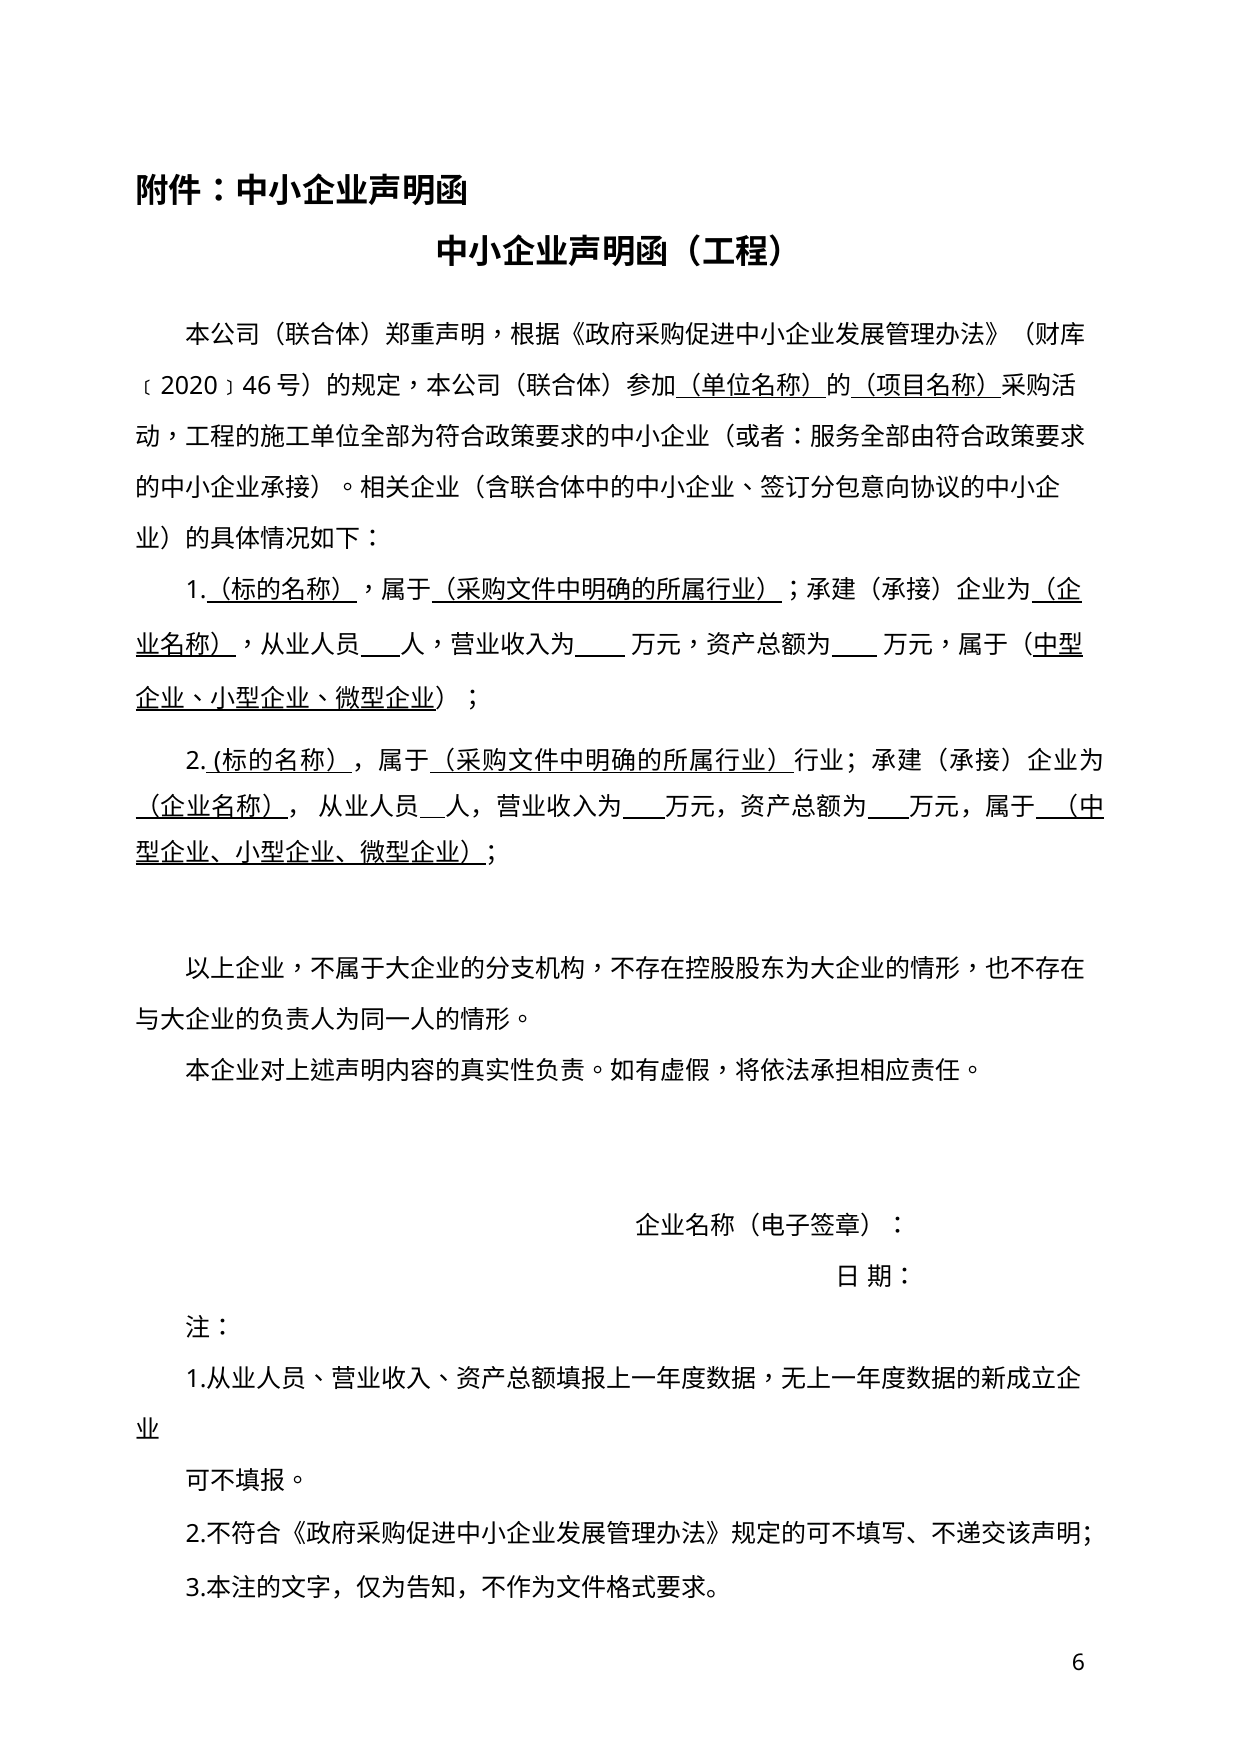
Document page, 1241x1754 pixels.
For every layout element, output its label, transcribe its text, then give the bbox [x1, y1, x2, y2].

text 本公司（联合体）郑重声明，根据《政府采购促进中小企业发展管理办法》（财库﹝2020﹞46号）的规定，本公司（联合体）参加（单位名称）的（项目名称）采购活动，工程的施工单位全部为符合政策要求的中小企业（或者：服务全部由符合政策要求的中小企业承接）。相关企业（含联合体中的中小企业、签订分包意向协议的中小企业）的具体情况如下： [135, 317, 1105, 555]
title 中小企业声明函（工程） [135, 225, 1102, 273]
text 1.（标的名称），属于（采购文件中明确的所属行业）；承建（承接）企业为（企业名称），从业人员 人，营业收入为 万元，资产总额为 万元，属于（中型企业、小型企业、微型企业）； [135, 572, 1105, 715]
text 可不填报。 [135, 1462, 1105, 1497]
text 2. (标的名称），属于（采购文件中明确的所属行业）行业；承建（承接）企业为（企业名称）， 从业人员＿人，营业收入为 万元，资产总额为 万元，属于 （中型企业、小型企业、微型企业）； [135, 733, 1105, 870]
text 1.从业人员、营业收入、资产总额填报上一年度数据，无上一年度数据的新成立企业 [135, 1360, 1105, 1446]
text 以上企业，不属于大企业的分支机构，不存在控股股东为大企业的情形，也不存在与大企业的负责人为同一人的情形。 [135, 951, 1105, 1036]
text 注： [135, 1309, 1105, 1343]
title 附件：中小企业声明函 [135, 164, 1102, 212]
text 本企业对上述声明内容的真实性负责。如有虚假，将依法承担相应责任。 [135, 1053, 1105, 1087]
text 3.本注的文字，仅为告知，不作为文件格式要求。 [135, 1568, 1105, 1604]
text 2.不符合《政府采购促进中小企业发展管理办法》规定的可不填写、不递交该声明； [135, 1513, 1105, 1550]
text 日 期： [135, 1258, 1105, 1292]
text 企业名称（电子签章）： [135, 1207, 1105, 1241]
